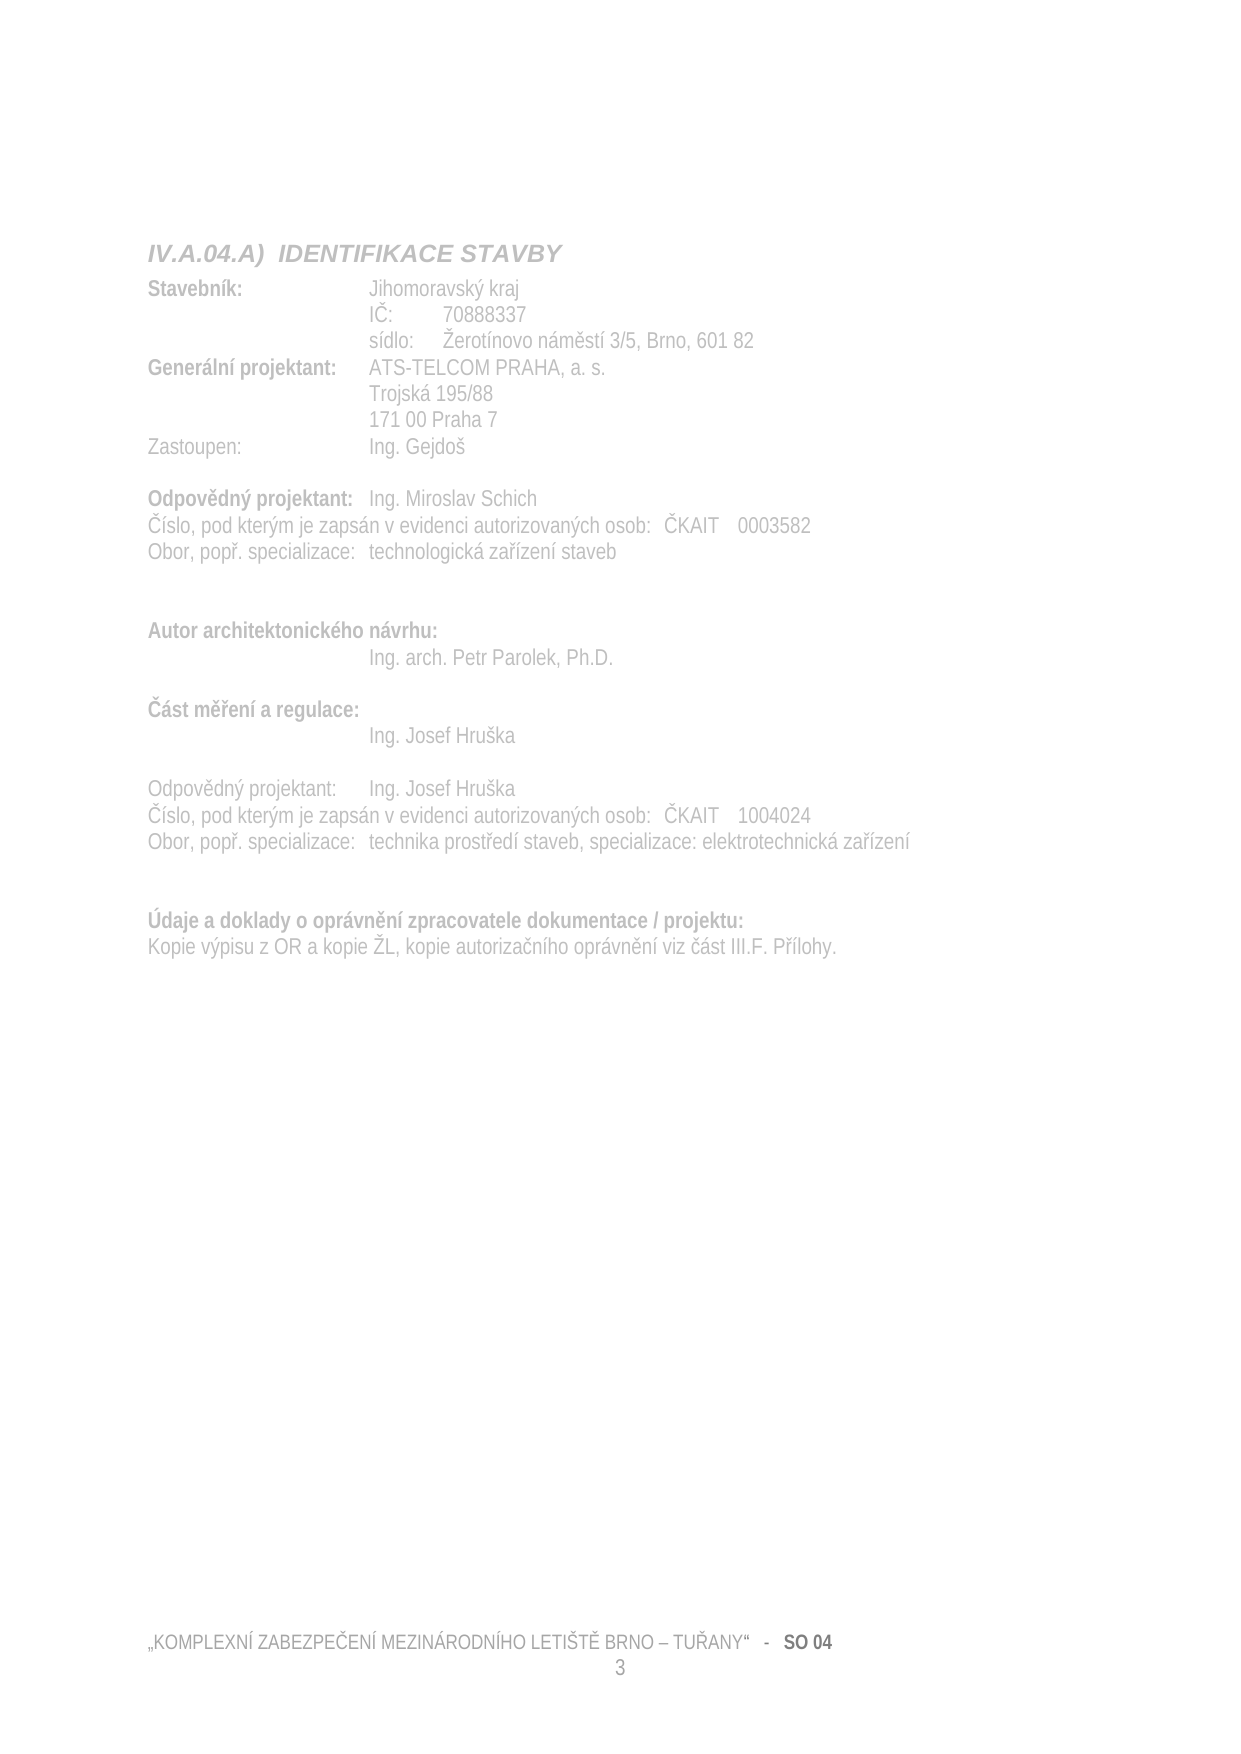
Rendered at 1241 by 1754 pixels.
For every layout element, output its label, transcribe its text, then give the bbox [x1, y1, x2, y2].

text Ing. Josef Hruška [148, 722, 1093, 749]
text Odpovědný projektant: Ing. Josef Hruška [148, 775, 1093, 802]
text Trojská 195/88 [148, 380, 1093, 406]
text Obor, popř. specializace: technika prostředí staveb, specializace: elektrotechnická zařízení [148, 828, 1093, 854]
text Obor, popř. specializace: technologická zařízení staveb [148, 538, 1093, 564]
text Generální projektant: ATS-TELCOM PRAHA, a. s. [148, 353, 1093, 380]
text Kopie výpisu z OR a kopie ŽL, kopie autorizačního oprávnění viz část III.F. Přílohy. [148, 933, 1093, 960]
text Stavebník: Jihomoravský kraj [148, 274, 1093, 301]
text Ing. arch. Petr Parolek, Ph.D. [148, 643, 1093, 670]
text Autor architektonického návrhu: [148, 617, 1093, 643]
text Část měření a regulace: [148, 696, 1093, 722]
text IČ: 70888337 [148, 301, 1093, 327]
text Číslo, pod kterým je zapsán v evidenci autorizovaných osob: ČKAIT 0003582 [148, 512, 1093, 538]
text sídlo: Žerotínovo náměstí 3/5, Brno, 601 82 [148, 327, 1093, 353]
text Zastoupen: Ing. Gejdoš [148, 433, 1093, 459]
text Číslo, pod kterým je zapsán v evidenci autorizovaných osob: ČKAIT 1004024 [148, 802, 1093, 828]
text Odpovědný projektant: Ing. Miroslav Schich [148, 485, 1093, 512]
text 171 00 Praha 7 [148, 406, 1093, 433]
subtitle IV.A.04.a) Identifikace stavby [148, 239, 1093, 268]
text Údaje a doklady o oprávnění zpracovatele dokumentace / projektu: [148, 907, 1093, 933]
